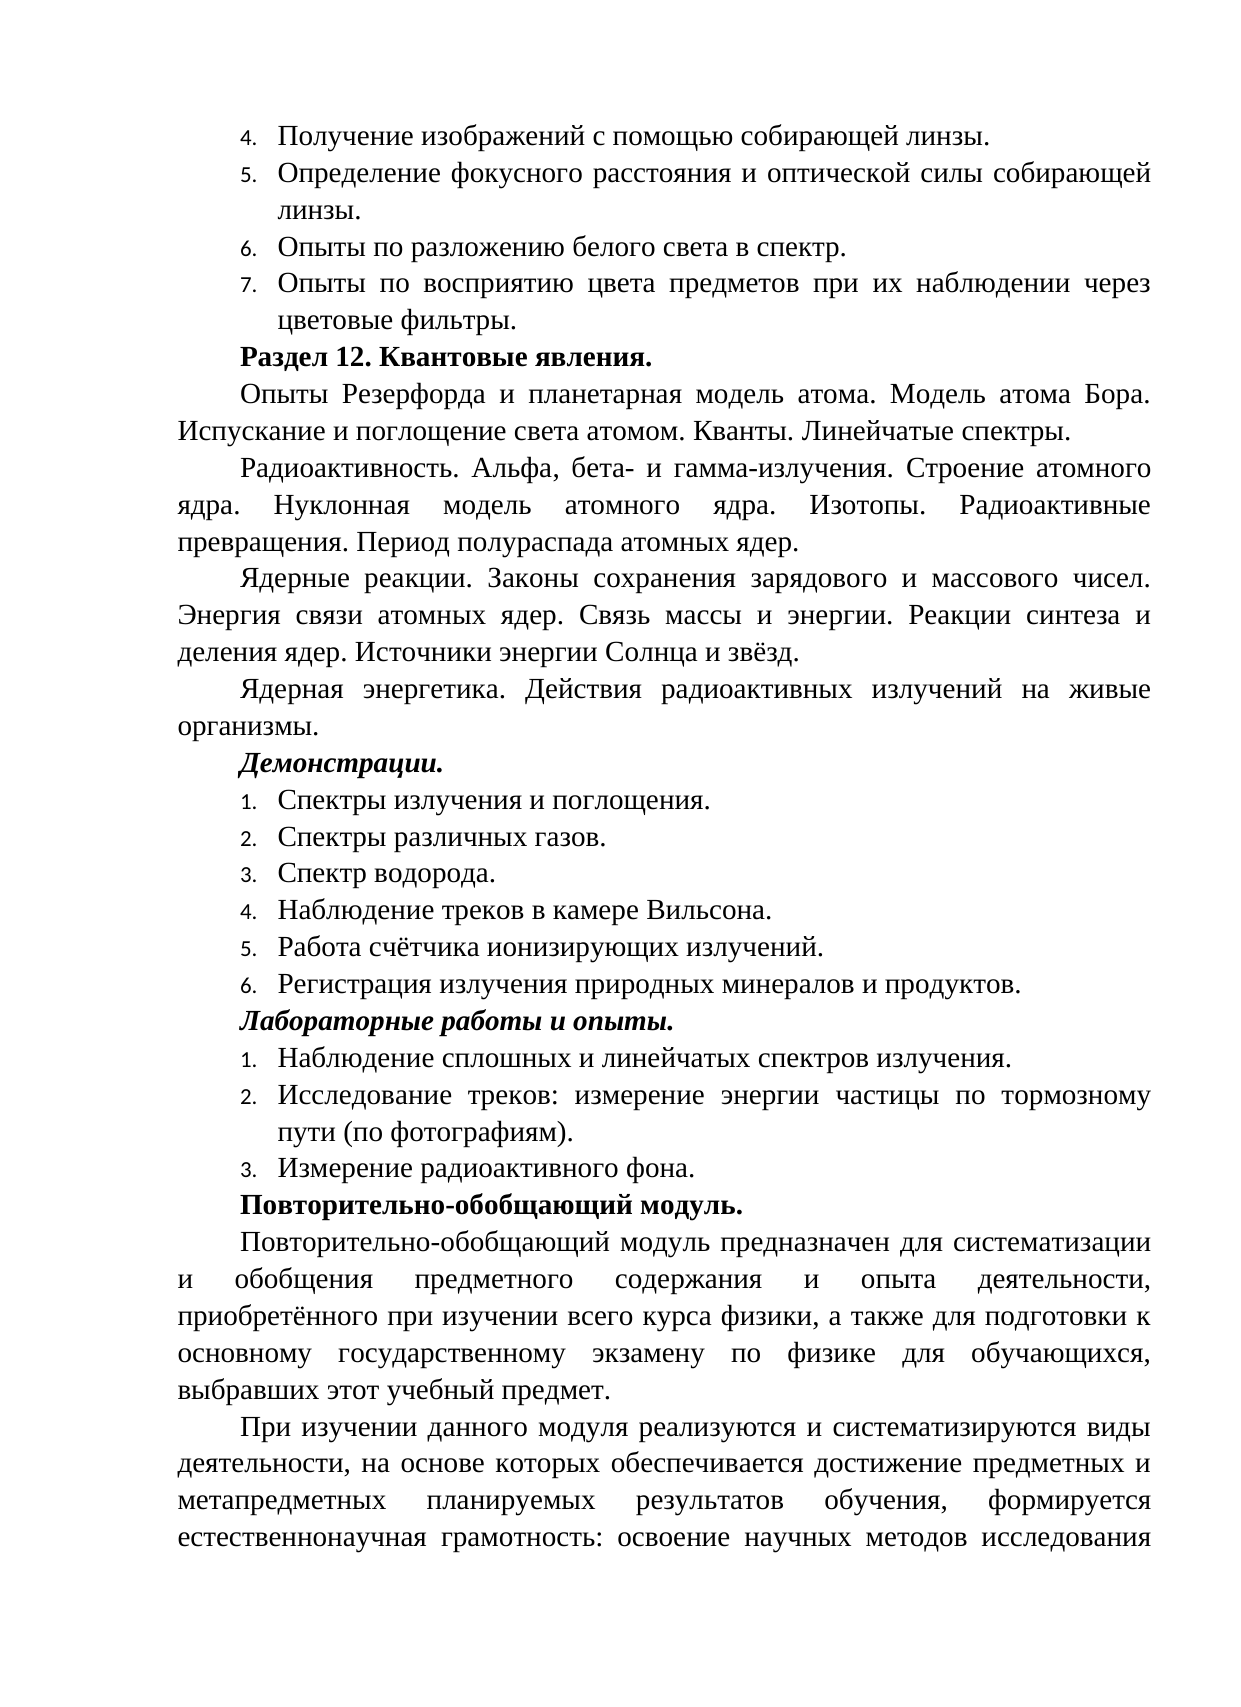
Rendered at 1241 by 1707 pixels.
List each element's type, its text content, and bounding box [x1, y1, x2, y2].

text Демонстрации. [177, 745, 1152, 778]
text Ядерные реакции. Законы сохранения зарядового и массового чисел. Энергия связи атомных ядер. Связь массы и энергии. Реакции синтеза и деления ядер. Источники энергии Солнца и звёзд. [177, 561, 1152, 668]
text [177, 1409, 1152, 1553]
list Спектры излучения и поглощения. [240, 782, 1152, 815]
list Получение изображений с помощью собирающей линзы. [240, 118, 1152, 152]
text Повторительно-­обобщающий модуль предназначен для систематизации и обобщения предметного содержания и опыта деятельности, приобретённого при изучении всего курса физики, а также для подготовки к основному государственному экзамену по физике для обучающихся, выбравших этот учебный предмет. [177, 1224, 1152, 1405]
list Опыты по восприятию цвета предметов при их наблюдении через цветовые фильтры. [240, 266, 1152, 336]
list Регистрация излучения природных минералов и продуктов. [240, 966, 1152, 1000]
list Измерение радиоактивного фона. [240, 1151, 1152, 1184]
text Раздел 12. Квантовые явления. [177, 339, 1152, 373]
list Опыты по разложению белого света в спектр. [240, 229, 1152, 262]
text Ядерная энергетика. Действия радиоактивных излучений на живые организмы. [177, 671, 1152, 742]
list Спектр водорода. [240, 856, 1152, 889]
list Наблюдение сплошных и линейчатых спектров излучения. [240, 1040, 1152, 1073]
text Радиоактивность. Альфа­, бета- и гамма-излучения. Строение атомного ядра. Нуклонная модель атомного ядра. Изотопы. Радиоактивные превращения. Период полураспада атомных ядер. [177, 450, 1152, 557]
list Наблюдение треков в камере Вильсона. [240, 892, 1152, 926]
text Опыты Резерфорда и планетарная модель атома. Модель атома Бора. Испускание и поглощение света атомом. Кванты. Линейчатые спектры. [177, 376, 1152, 447]
list Определение фокусного расстояния и оптической силы собирающей линзы. [240, 155, 1152, 225]
list Работа счётчика ионизирующих излучений. [240, 929, 1152, 963]
list Спектры различных газов. [240, 819, 1152, 852]
text Лабораторные работы и опыты. [177, 1003, 1152, 1037]
list Исследование треков: измерение энергии частицы по тормозному пути (по фотографиям). [240, 1077, 1152, 1147]
text Повторительно-обобщающий модуль. [177, 1187, 1152, 1221]
